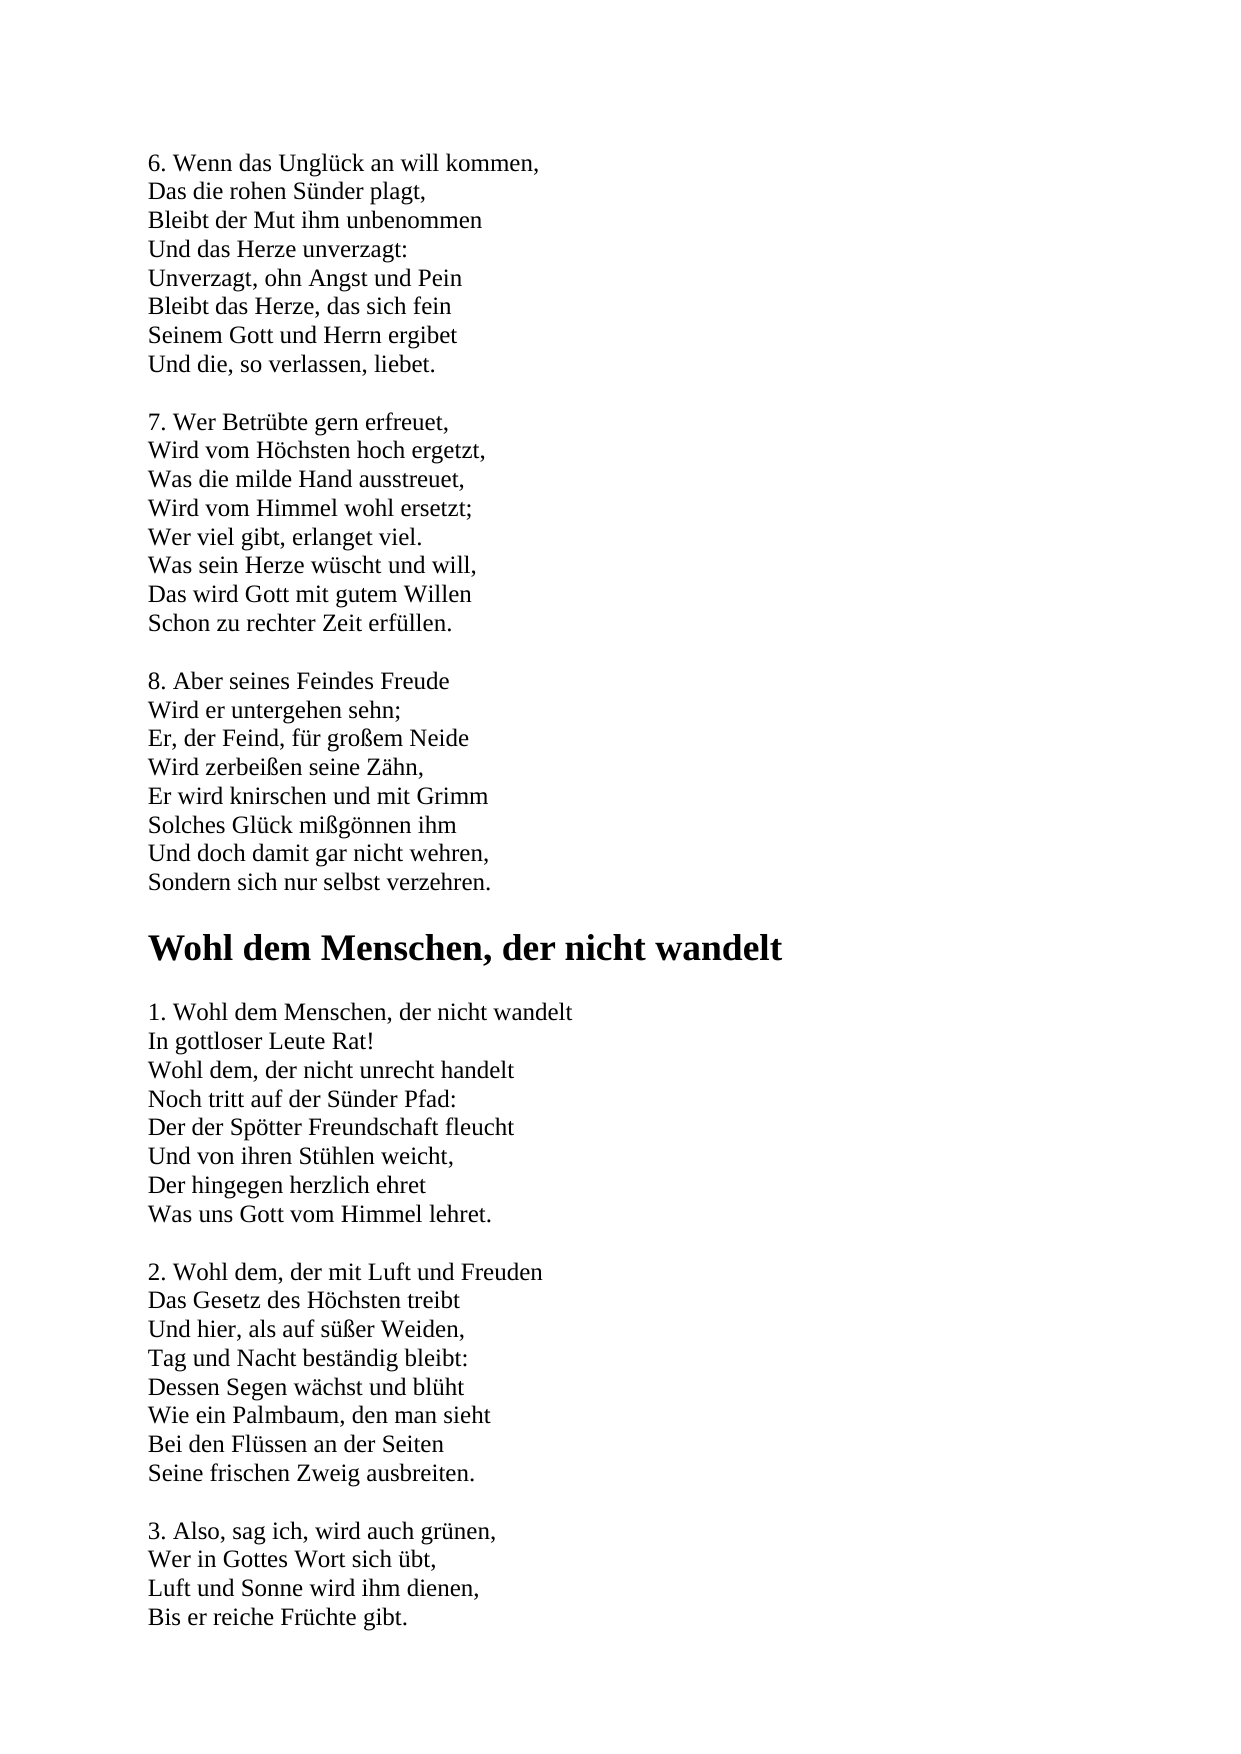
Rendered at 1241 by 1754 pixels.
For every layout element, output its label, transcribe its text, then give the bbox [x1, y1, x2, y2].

text 7. Wer Betrübte gern erfreuet, Wird vom Höchsten hoch ergetzt, Was die milde Hand ausstreuet, Wird vom Himmel wohl ersetzt; Wer viel gibt, erlanget viel. Was sein Herze wüscht und will, Das wird Gott mit gutem Willen Schon zu rechter Zeit erfüllen. [148, 407, 1093, 637]
text 6. Wenn das Unglück an will kommen, Das die rohen Sünder plagt, Bleibt der Mut ihm unbenommen Und das Herze unverzagt: Unverzagt, ohn Angst und Pein Bleibt das Herze, das sich fein Seinem Gott und Herrn ergibet Und die, so verlassen, liebet. [148, 148, 1093, 378]
text 2. Wohl dem, der mit Luft und Freuden Das Gesetz des Höchsten treibt Und hier, als auf süßer Weiden, Tag und Nacht beständig bleibt: Dessen Segen wächst und blüht Wie ein Palmbaum, den man sieht Bei den Flüssen an der Seiten Seine frischen Zweig ausbreiten. [148, 1257, 1093, 1487]
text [148, 1516, 1093, 1631]
subtitle Wohl dem Menschen, der nicht wandelt [148, 925, 1093, 968]
text 8. Aber seines Feindes Freude Wird er untergehen sehn; Er, der Feind, für großem Neide Wird zerbeißen seine Zähn, Er wird knirschen und mit Grimm Solches Glück mißgönnen ihm Und doch damit gar nicht wehren, Sondern sich nur selbst verzehren. [148, 666, 1093, 896]
text 1. Wohl dem Menschen, der nicht wandelt In gottloser Leute Rat! Wohl dem, der nicht unrecht handelt Noch tritt auf der Sünder Pfad: Der der Spötter Freundschaft fleucht Und von ihren Stühlen weicht, Der hingegen herzlich ehret Was uns Gott vom Himmel lehret. [148, 997, 1093, 1227]
